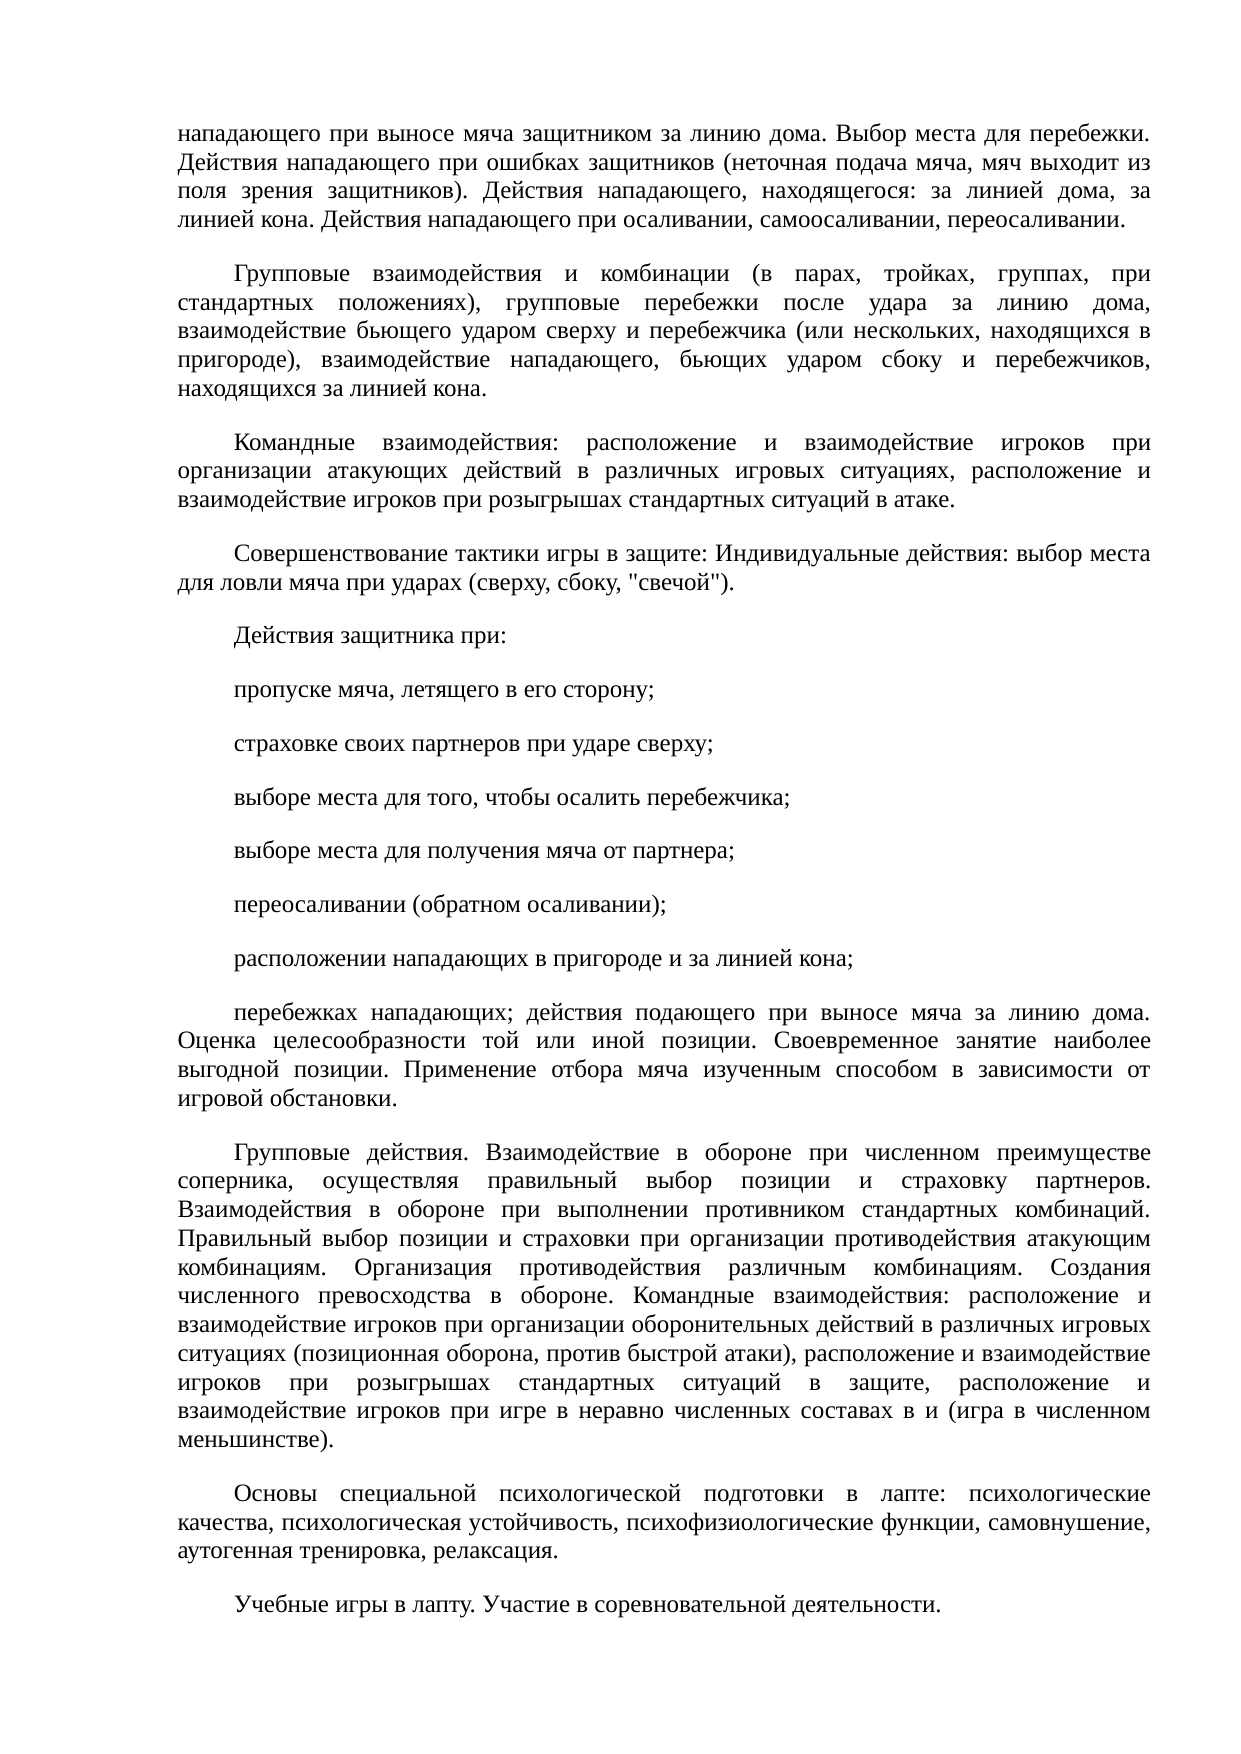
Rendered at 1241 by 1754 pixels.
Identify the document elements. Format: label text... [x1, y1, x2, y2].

text Групповые взаимодействия и комбинации (в парах, тройках, группах, при стандартных положениях), групповые перебежки после удара за линию дома, взаимодействие бьющего ударом сверху и перебежчика (или нескольких, находящихся в пригороде), взаимодействие нападающего, бьющих ударом сбоку и перебежчиков, находящихся за линией кона. [177, 258, 1152, 402]
text Групповые действия. Взаимодействие в обороне при численном преимуществе соперника, осуществляя правильный выбор позиции и страховку партнеров. Взаимодействия в обороне при выполнении противником стандартных комбинаций. Правильный выбор позиции и страховки при организации противодействия атакующим комбинациям. Организация противодействия различным комбинациям. Создания численного превосходства в обороне. Командные взаимодействия: расположение и взаимодействие игроков при организации оборонительных действий в различных игровых ситуациях (позиционная оборона, против быстрой атаки), расположение и взаимодействие игроков при розыгрышах стандартных ситуаций в защите, расположение и взаимодействие игроков при игре в неравно численных составах в и (игра в численном меньшинстве). [177, 1137, 1152, 1453]
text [177, 118, 1152, 233]
text Командные взаимодействия: расположение и взаимодействие игроков при организации атакующих действий в различных игровых ситуациях, расположение и взаимодействие игроков при розыгрышах стандартных ситуаций в атаке. [177, 427, 1152, 513]
text Действия защитника при: [177, 621, 1152, 649]
text перебежках нападающих; действия подающего при выносе мяча за линию дома. Оценка целесообразности той или иной позиции. Своевременное занятие наиболее выгодной позиции. Применение отбора мяча изученным способом в зависимости от игровой обстановки. [177, 997, 1152, 1112]
text Совершенствование тактики игры в защите: Индивидуальные действия: выбор места для ловли мяча при ударах (сверху, сбоку, "свечой"). [177, 538, 1152, 596]
text выборе места для получения мяча от партнера; [177, 836, 1152, 864]
text переосаливании (обратном осаливании); [177, 889, 1152, 918]
text расположении нападающих в пригороде и за линией кона; [177, 943, 1152, 972]
text выборе места для того, чтобы осалить перебежчика; [177, 782, 1152, 811]
text пропуске мяча, летящего в его сторону; [177, 674, 1152, 703]
text Учебные игры в лапту. Участие в соревновательной деятельности. [177, 1589, 1152, 1618]
text страховке своих партнеров при ударе сверху; [177, 728, 1152, 757]
text Основы специальной психологической подготовки в лапте: психологические качества, психологическая устойчивость, психофизиологические функции, самовнушение, аутогенная тренировка, релаксация. [177, 1478, 1152, 1564]
